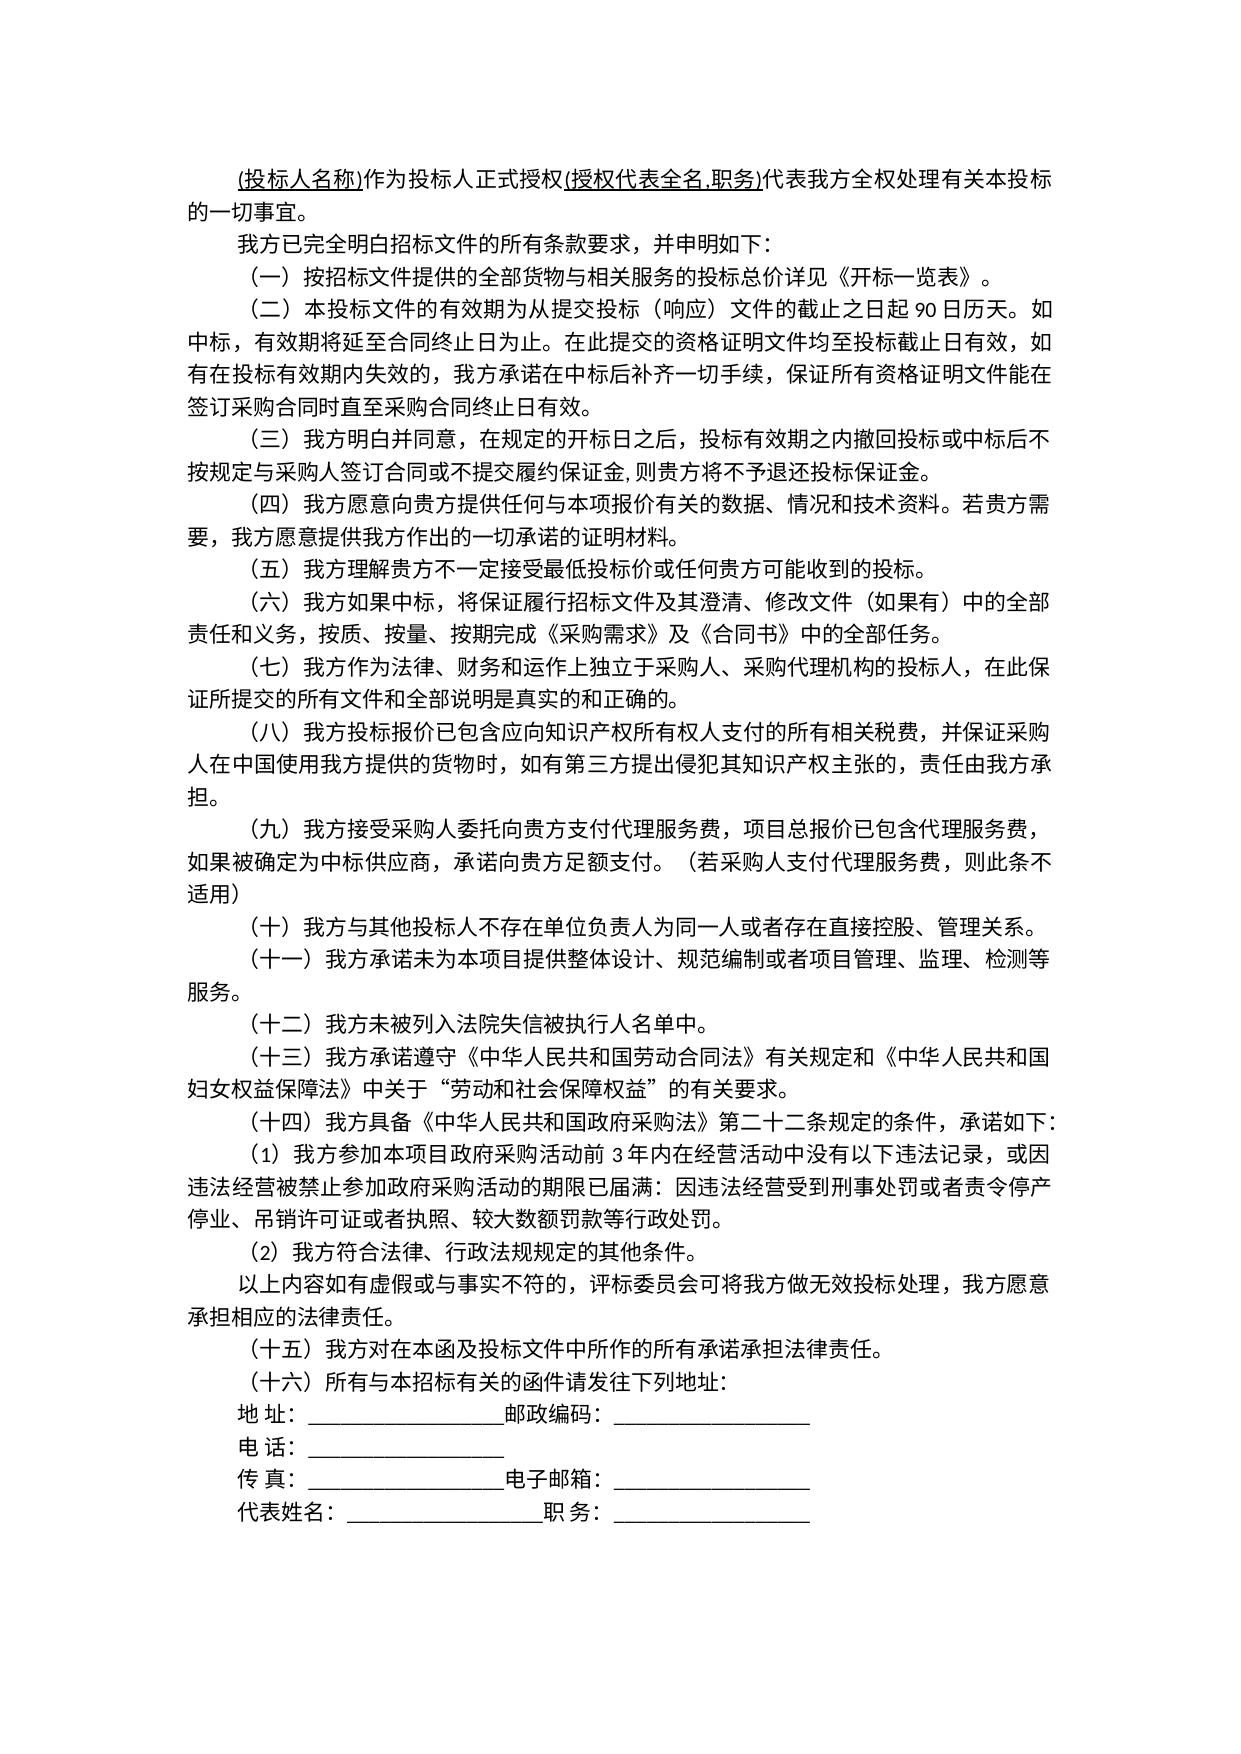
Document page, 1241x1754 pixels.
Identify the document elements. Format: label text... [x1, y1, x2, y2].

text （七）我方作为法律、财务和运作上独立于采购人、采购代理机构的投标人，在此保证所提交的所有文件和全部说明是真实的和正确的。 [187, 649, 1053, 714]
text 电 话：__________________ [187, 1429, 1053, 1462]
text （八）我方投标报价已包含应向知识产权所有权人支付的所有相关税费，并保证采购人在中国使用我方提供的货物时，如有第三方提出侵犯其知识产权主张的，责任由我方承担。 [187, 714, 1053, 812]
text 代表姓名：__________________职 务：__________________ [187, 1494, 1053, 1527]
text （四）我方愿意向贵方提供任何与本项报价有关的数据、情况和技术资料。若贵方需要，我方愿意提供我方作出的一切承诺的证明材料。 [187, 487, 1053, 552]
text （1）我方参加本项目政府采购活动前3年内在经营活动中没有以下违法记录，或因违法经营被禁止参加政府采购活动的期限已届满：因违法经营受到刑事处罚或者责令停产停业、吊销许可证或者执照、较大数额罚款等行政处罚。 [187, 1137, 1053, 1234]
text （十一）我方承诺未为本项目提供整体设计、规范编制或者项目管理、监理、检测等服务。 [187, 942, 1053, 1007]
text （十三）我方承诺遵守《中华人民共和国劳动合同法》有关规定和《中华人民共和国妇女权益保障法》中关于“劳动和社会保障权益”的有关要求。 [187, 1039, 1053, 1104]
text 传 真：__________________电子邮箱：__________________ [187, 1462, 1053, 1494]
text 我方已完全明白招标文件的所有条款要求，并申明如下： [187, 227, 1053, 259]
text （五）我方理解贵方不一定接受最低投标价或任何贵方可能收到的投标。 [187, 552, 1053, 584]
text （十五）我方对在本函及投标文件中所作的所有承诺承担法律责任。 [187, 1332, 1053, 1364]
text （十）我方与其他投标人不存在单位负责人为同一人或者存在直接控股、管理关系。 [187, 909, 1053, 942]
text （三）我方明白并同意，在规定的开标日之后，投标有效期之内撤回投标或中标后不按规定与采购人签订合同或不提交履约保证金, 则贵方将不予退还投标保证金。 [187, 422, 1053, 487]
text （十六）所有与本招标有关的函件请发往下列地址： [187, 1364, 1053, 1397]
text （六）我方如果中标，将保证履行招标文件及其澄清、修改文件（如果有）中的全部责任和义务，按质、按量、按期完成《采购需求》及《合同书》中的全部任务。 [187, 584, 1053, 649]
text 地 址：__________________邮政编码：__________________ [187, 1397, 1053, 1429]
text （十四）我方具备《中华人民共和国政府采购法》第二十二条规定的条件，承诺如下： [187, 1104, 1053, 1137]
text 以上内容如有虚假或与事实不符的，评标委员会可将我方做无效投标处理，我方愿意承担相应的法律责任。 [187, 1267, 1053, 1332]
text （二）本投标文件的有效期为从提交投标（响应）文件的截止之日起90日历天。如中标，有效期将延至合同终止日为止。在此提交的资格证明文件均至投标截止日有效，如有在投标有效期内失效的，我方承诺在中标后补齐一切手续，保证所有资格证明文件能在签订采购合同时直至采购合同终止日有效。 [187, 292, 1053, 422]
text （十二）我方未被列入法院失信被执行人名单中。 [187, 1007, 1053, 1039]
text (投标人名称)作为投标人正式授权(授权代表全名,职务)代表我方全权处理有关本投标的一切事宜。 [187, 162, 1053, 227]
text （九）我方接受采购人委托向贵方支付代理服务费，项目总报价已包含代理服务费，如果被确定为中标供应商，承诺向贵方足额支付。（若采购人支付代理服务费，则此条不适用） [187, 812, 1053, 909]
text （2）我方符合法律、行政法规规定的其他条件。 [187, 1234, 1053, 1267]
text （一）按招标文件提供的全部货物与相关服务的投标总价详见《开标一览表》。 [187, 259, 1053, 292]
